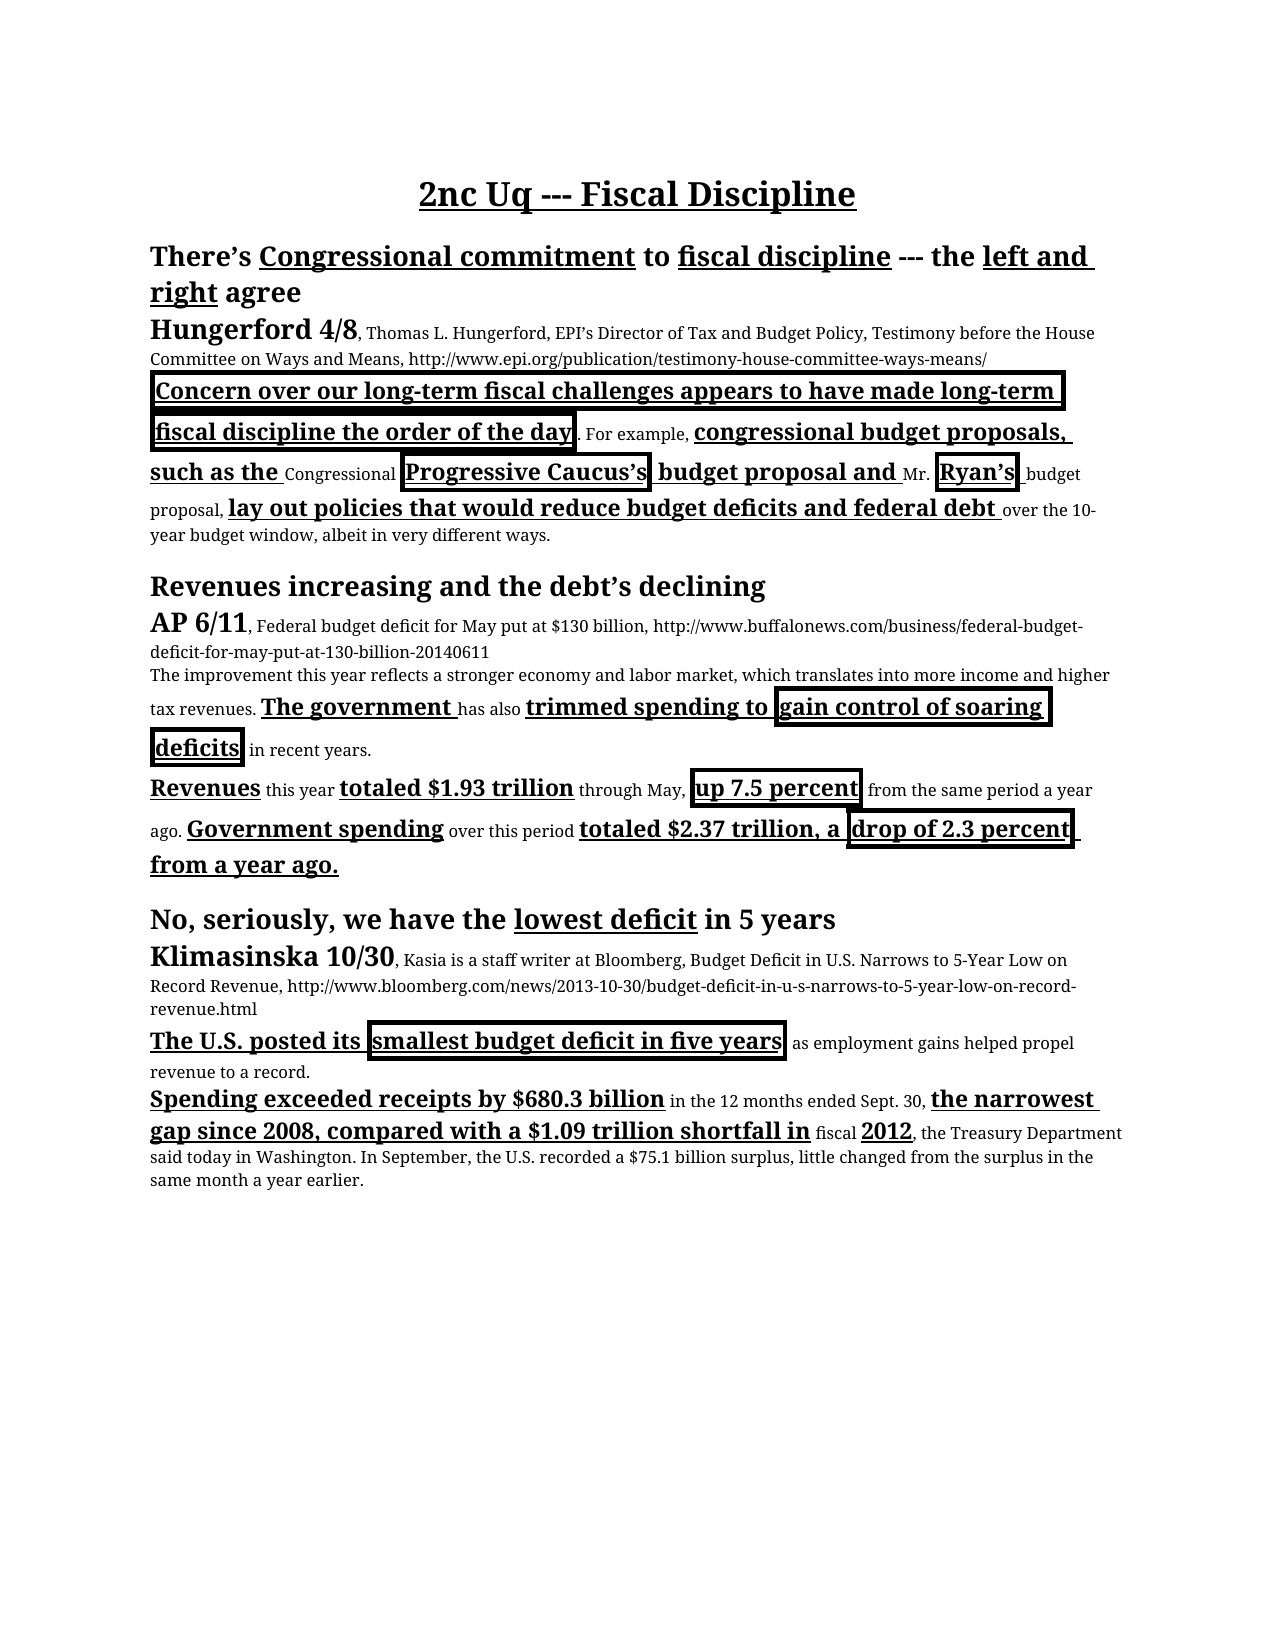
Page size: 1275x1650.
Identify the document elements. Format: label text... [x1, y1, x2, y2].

text Klimasinska 10/30, Kasia is a staff writer at Bloomberg, Budget Deficit in U.S. Narrows to 5-Year Low on Record Revenue, http://www.bloomberg.com/news/2013-10-30/budget-deficit-in-u-s-narrows-to-5-year-low-on-record-revenue.html [150, 938, 1125, 1020]
text AP 6/11, Federal budget deficit for May put at $130 billion, http://www.buffalonews.com/business/federal-budget-deficit-for-may-put-at-130-billion-20140611 [150, 604, 1125, 663]
text Hungerford 4/8, Thomas L. Hungerford, EPI’s Director of Tax and Budget Policy, Testimony before the House Committee on Ways and Means, http://www.epi.org/publication/testimony-house-committee-ways-means/ [150, 311, 1125, 370]
subtitle There’s Congressional commitment to fiscal discipline --- the left and right agree [150, 237, 1125, 311]
text The improvement this year reflects a stronger economy and labor market, which translates into more income and higher tax revenues. The government has also trimmed spending to gain control of soaring deficits in recent years. [150, 663, 1125, 767]
text Spending exceeded receipts by $680.3 billion in the 12 months ended Sept. 30, the narrowest gap since 2008, compared with a $1.09 trillion shortfall in fiscal 2012, the Treasury Department said today in Washington. In September, the U.S. recorded a $75.1 billion surplus, little changed from the surplus in the same month a year earlier. [150, 1083, 1125, 1191]
text Revenues this year totaled $1.93 trillion through May, up 7.5 percent from the same period a year ago. Government spending over this period totaled $2.37 trillion, a drop of 2.3 percent from a year ago. [150, 767, 1125, 880]
subtitle No, seriously, we have the lowest deficit in 5 years [150, 901, 1125, 938]
text Concern over our long-term fiscal challenges appears to have made long-term fiscal discipline the order of the day. For example, congressional budget proposals, such as the Congressional Progressive Caucus’s budget proposal and Mr. Ryan’s budget proposal, lay out policies that would reduce budget deficits and federal debt over the 10-year budget window, albeit in very different ways. [150, 370, 1125, 546]
text The U.S. posted its smallest budget deficit in five years as employment gains helped propel revenue to a record. [150, 1020, 1125, 1083]
subtitle Revenues increasing and the debt’s declining [150, 567, 1125, 604]
subtitle 2nc Uq --- Fiscal Discipline [150, 171, 1125, 216]
